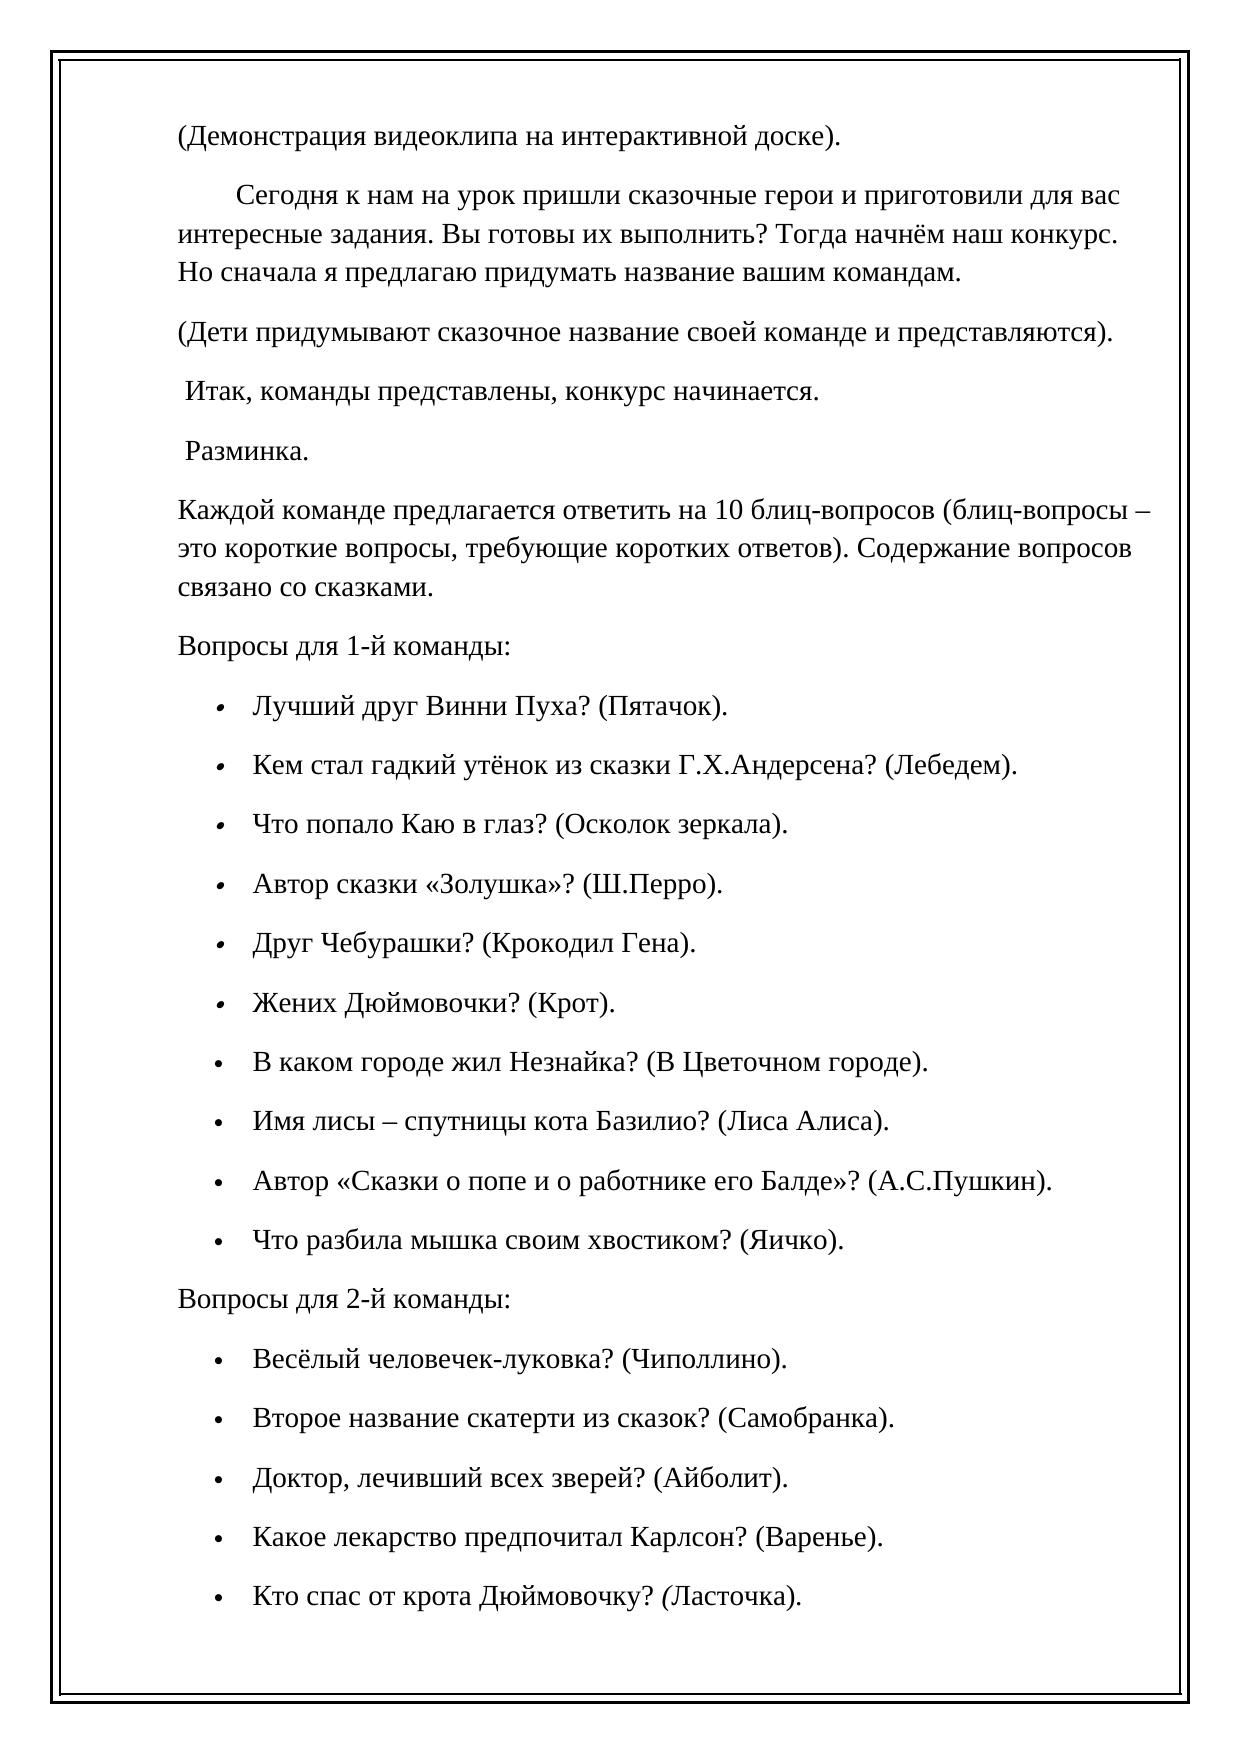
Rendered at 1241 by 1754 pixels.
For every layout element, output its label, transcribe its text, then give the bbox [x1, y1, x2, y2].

list В каком городе жил Незнайка? (В Цветочном городе). [215, 1044, 1152, 1078]
text Вопросы для 2-й команды: [177, 1282, 1152, 1315]
text Итак, команды представлены, конкурс начинается. [177, 373, 1152, 407]
text (Демонстрация видеоклипа на интерактивной доске). [177, 118, 1152, 152]
list Кто спас от крота Дюймовочку? (Ласточка). [215, 1578, 1152, 1612]
list Второе название скатерти из сказок? (Самобранка). [215, 1400, 1152, 1434]
text Вопросы для 1-й команды: [177, 628, 1152, 662]
list Лучший друг Винни Пуха? (Пятачок). [215, 688, 1152, 721]
list Друг Чебурашки? (Крокодил Гена). [215, 925, 1152, 959]
list Весёлый человечек-луковка? (Чиполлино). [215, 1341, 1152, 1374]
text (Дети придумывают сказочное название своей команде и представляются). [177, 314, 1152, 347]
list Кем стал гадкий утёнок из сказки Г.Х.Андерсена? (Лебедем). [215, 747, 1152, 781]
text Сегодня к нам на урок пришли сказочные герои и приготовили для вас интересные задания. Вы готовы их выполнить? Тогда начнём наш конкурс. Но сначала я предлагаю придумать название вашим командам. [177, 177, 1152, 288]
list Какое лекарство предпочитал Карлсон? (Варенье). [215, 1519, 1152, 1553]
list Автор «Сказки о попе и о работнике его Балде»? (А.С.Пушкин). [215, 1163, 1152, 1196]
text Разминка. [177, 433, 1152, 466]
list Доктор, лечивший всех зверей? (Айболит). [215, 1460, 1152, 1493]
list Имя лисы – спутницы кота Базилио? (Лиса Алиса). [215, 1103, 1152, 1137]
list Что разбила мышка своим хвостиком? (Яичко). [215, 1222, 1152, 1256]
list Жених Дюймовочки? (Крот). [215, 985, 1152, 1018]
list Автор сказки «Золушка»? (Ш.Перро). [215, 866, 1152, 899]
text Каждой команде предлагается ответить на 10 блиц-вопросов (блиц-вопросы – это короткие вопросы, требующие коротких ответов). Содержание вопросов связано со сказками. [177, 492, 1152, 603]
list Что попало Каю в глаз? (Осколок зеркала). [215, 807, 1152, 840]
